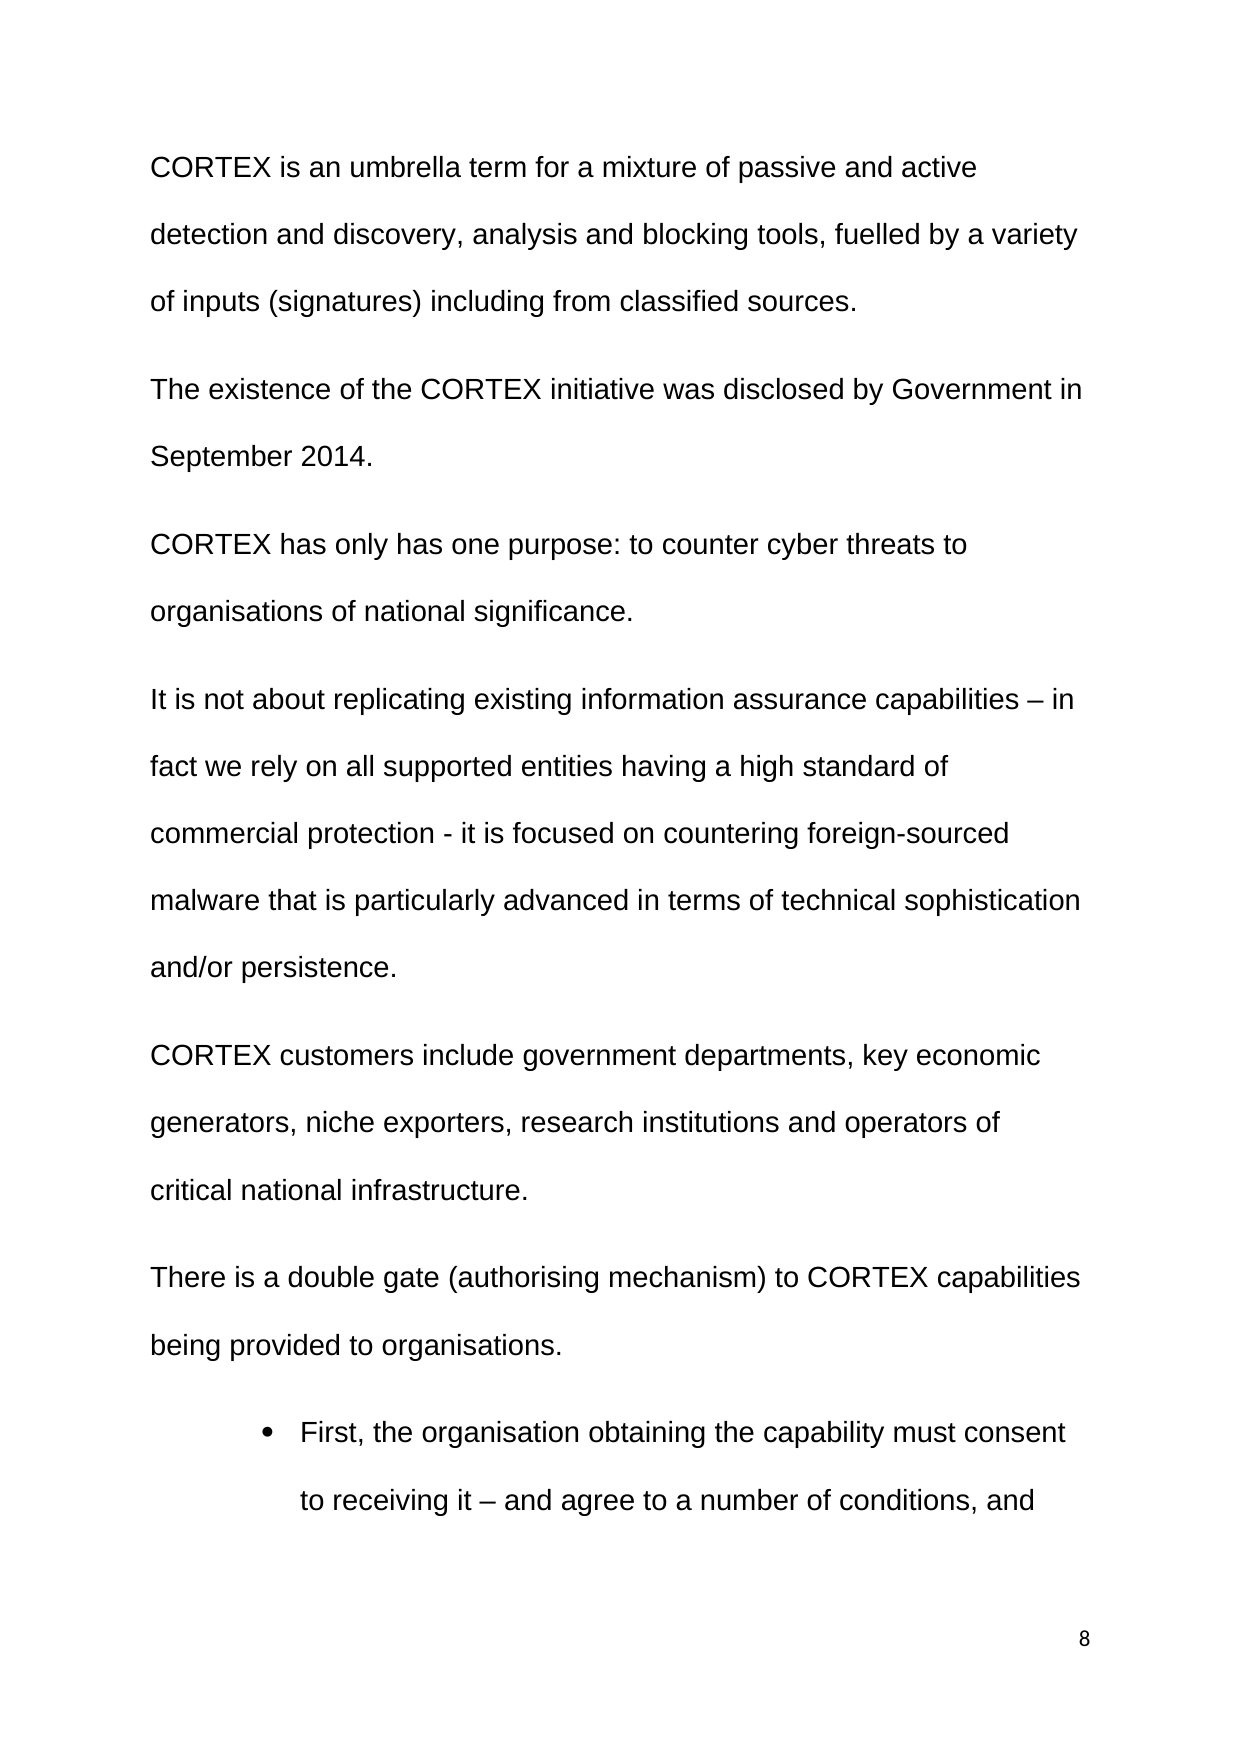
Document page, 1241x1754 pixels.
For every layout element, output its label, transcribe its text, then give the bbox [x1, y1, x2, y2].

text CORTEX is an umbrella term for a mixture of passive and active detection and discovery, analysis and blocking tools, fuelled by a variety of inputs (signatures) including from classified sources. [150, 150, 1090, 318]
text It is not about replicating existing information assurance capabilities – in fact we rely on all supported entities having a high standard of commercial protection - it is focused on countering foreign-sourced malware that is particularly advanced in terms of technical sophistication and/or persistence. [150, 682, 1090, 984]
text CORTEX customers include government departments, key economic generators, niche exporters, research institutions and operators of critical national infrastructure. [150, 1038, 1090, 1206]
text CORTEX has only has one purpose: to counter cyber threats to organisations of national significance. [150, 527, 1090, 628]
list First, the organisation obtaining the capability must consent to receiving it – and agree to a number of conditions, and [262, 1415, 1090, 1516]
text There is a double gate (authorising mechanism) to CORTEX capabilities being provided to organisations. [150, 1260, 1090, 1361]
text The existence of the CORTEX initiative was disclosed by Government in September 2014. [150, 372, 1090, 473]
